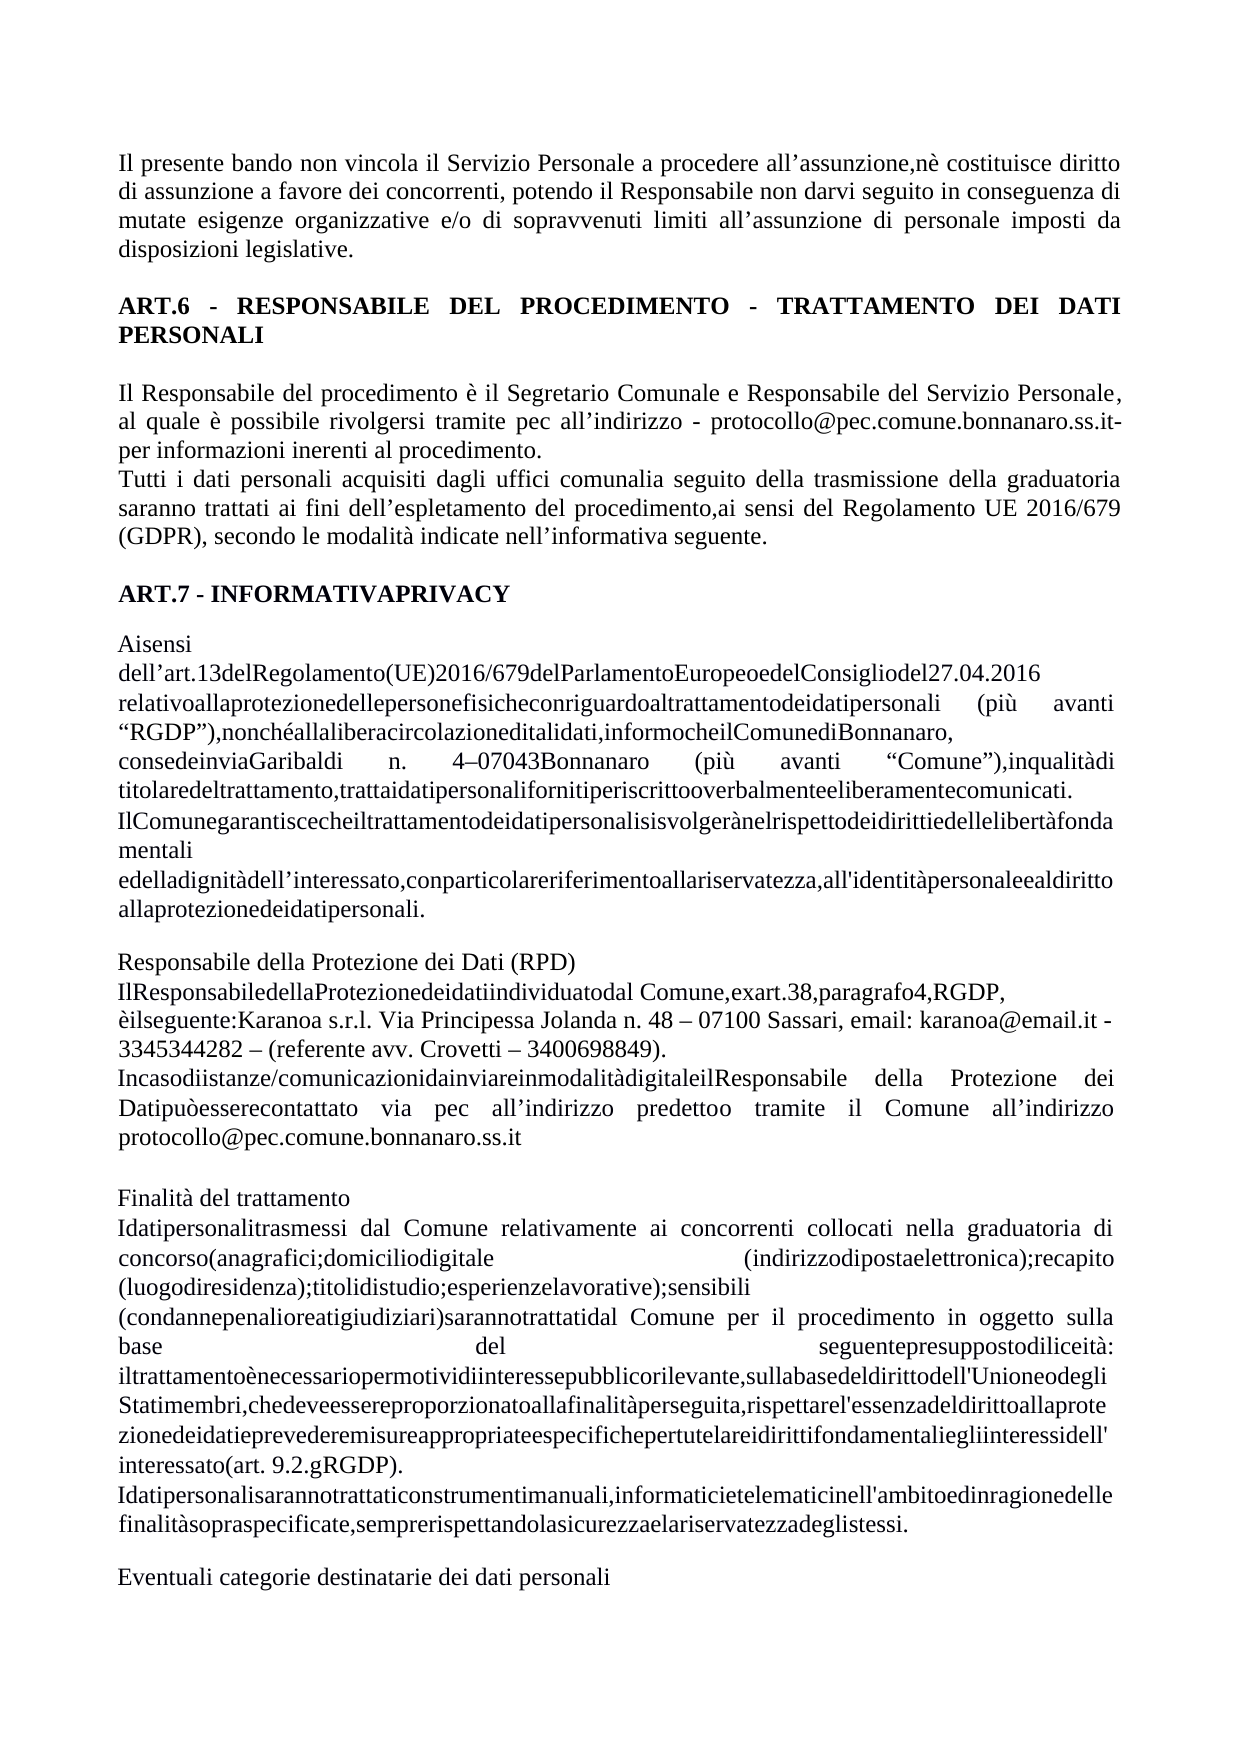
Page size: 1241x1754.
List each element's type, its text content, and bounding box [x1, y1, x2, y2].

text Finalità del trattamento [117, 1183, 1114, 1211]
text Il presente bando non vincola il Servizio Personale a procedere all’assunzione,nè costituisce diritto di assunzione a favore dei concorrenti, potendo il Responsabile non darvi seguito in conseguenza di mutate esigenze organizzative e/o di sopravvenuti limiti all’assunzione di personale imposti da disposizioni legislative. [118, 148, 1122, 263]
text Incasodiistanze/comunicazionidainviareinmodalitàdigitaleilResponsabile della Protezione dei Datipuòesserecontattato via pec all’indirizzo predettoo tramite il Comune all’indirizzo protocollo@pec.comune.bonnanaro.ss.it [117, 1063, 1114, 1151]
text Tutti i dati personali acquisiti dagli uffici comunalia seguito della trasmissione della graduatoria saranno trattati ai fini dell’espletamento del procedimento,ai sensi del Regolamento UE 2016/679 (GDPR), secondo le modalità indicate nell’informativa seguente. [118, 464, 1122, 550]
text IlResponsabiledellaProtezionedeidatiindividuatodal Comune,exart.38,paragrafo4,RGDP, èilseguente:Karanoa s.r.l. Via Principessa Jolanda n. 48 – 07100 Sassari, email: karanoa@email.it - 3345344282 – (referente avv. Crovetti – 3400698849). [117, 977, 1114, 1063]
text Idatipersonalisarannotrattaticonstrumentimanuali,informaticietelematicinell'ambitoedinragionedellefinalitàsopraspecificate,semprerispettandolasicurezzaelariservatezzadeglistessi. [117, 1480, 1114, 1538]
text Il Responsabile del procedimento è il Segretario Comunale e Responsabile del Servizio Personale, al quale è possibile rivolgersi tramite pec all’indirizzo - protocollo@pec.comune.bonnanaro.ss.it- per informazioni inerenti al procedimento. [118, 378, 1122, 464]
text Responsabile della Protezione dei Dati (RPD) [117, 947, 1114, 976]
text Eventuali categorie destinatarie dei dati personali [117, 1562, 1099, 1591]
text Idatipersonalitrasmessi dal Comune relativamente ai concorrenti collocati nella graduatoria di concorso(anagrafici;domiciliodigitale (indirizzodipostaelettronica);recapito (luogodiresidenza);titolidistudio;esperienzelavorative);sensibili (condannepenalioreatigiudiziari)sarannotrattatidal Comune per il procedimento in oggetto sulla base del seguentepresuppostodiliceità: iltrattamentoènecessariopermotividiinteressepubblicorilevante,sullabasedeldirittodell'UnioneodegliStatimembri,chedeveessereproporzionatoallafinalitàperseguita,rispettarel'essenzadeldirittoallaprotezionedeidatieprevederemisureappropriateespecifichepertutelareidirittifondamentaliegliinteressidell'interessato(art. 9.2.gRGDP). [117, 1213, 1114, 1478]
text IlComunegarantiscecheiltrattamentodeidatipersonalisisvolgerànelrispettodeidirittiedellelibertàfondamentali edelladignitàdell’interessato,conparticolareriferimentoallariservatezza,all'identitàpersonaleealdirittoallaprotezionedeidatipersonali. [117, 806, 1114, 923]
text ART.6 - RESPONSABILE DEL PROCEDIMENTO - TRATTAMENTO DEI DATI PERSONALI [118, 291, 1122, 349]
text Aisensi dell’art.13delRegolamento(UE)2016/679delParlamentoEuropeoedelConsigliodel27.04.2016 relativoallaprotezionedellepersonefisicheconriguardoaltrattamentodeidatipersonali (più avanti “RGDP”),nonchéallaliberacircolazioneditalidati,informocheilComunediBonnanaro, consedeinviaGaribaldi n. 4–07043Bonnanaro (più avanti “Comune”),inqualitàdi titolaredeltrattamento,trattaidatipersonalifornitiperiscrittooverbalmenteeliberamentecomunicati. [117, 629, 1114, 804]
text ART.7 - INFORMATIVAPRIVACY [118, 579, 1114, 608]
